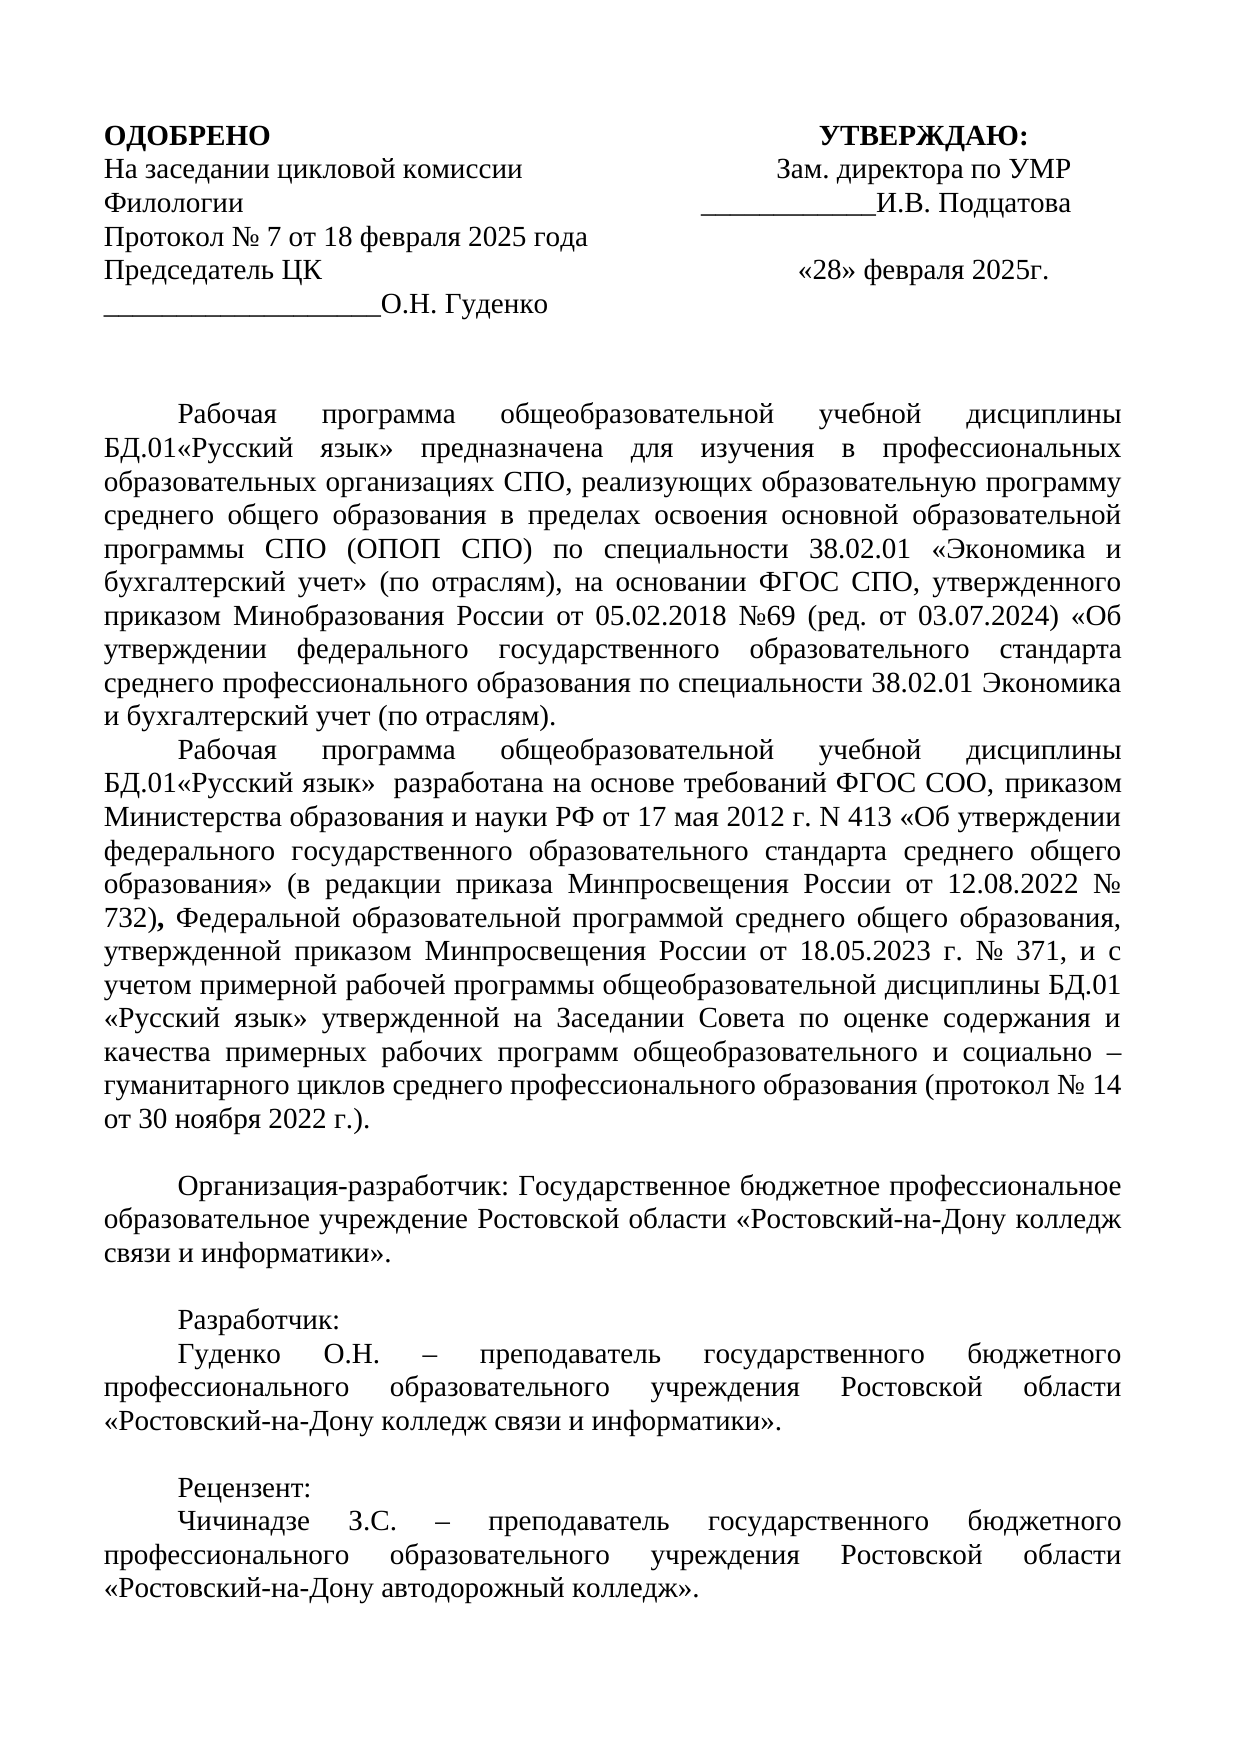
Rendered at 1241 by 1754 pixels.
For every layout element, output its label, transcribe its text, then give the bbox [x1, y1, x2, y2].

text Рабочая программа общеобразовательной учебной дисциплины БД.01«Русский язык» разработана на основе требований ФГОС СОО, приказом Министерства образования и науки РФ от 17 мая 2012 г. N 413 «Об утверждении федерального государственного образовательного стандарта среднего общего образования» (в редакции приказа Минпросвещения России от 12.08.2022 № 732), Федеральной образовательной программой среднего общего образования, утвержденной приказом Минпросвещения России от 18.05.2023 г. № 371, и с учетом примерной рабочей программы общеобразовательной дисциплины БД.01 «Русский язык» утвержденной на Заседании Совета по оценке содержания и качества примерных рабочих программ общеобразовательного и социально – гуманитарного циклов среднего профессионального образования (протокол № 14 от 30 ноября 2022 г.). [103, 732, 1122, 1134]
text Рецензент: [103, 1470, 1122, 1503]
table_header УТВЕРЖДАЮ: Зам. директора по УМР ____________И.В. Подцатова «28» февраля 2025г. [690, 118, 1157, 368]
text Гуденко О.Н. – преподаватель государственного бюджетного профессионального образовательного учреждения Ростовской области «Ростовский-на-Дону колледж связи и информатики». [103, 1336, 1122, 1436]
text Разработчик: [103, 1302, 1122, 1336]
table_header ОДОБРЕНО На заседании цикловой комиссии Филологии Протокол № 7 от 18 февраля 2025 года Председатель ЦК ___________________О.Н. Гуденко [92, 118, 689, 368]
text Организация-разработчик: Государственное бюджетное профессиональное образовательное учреждение Ростовской области «Ростовский-на-Дону колледж связи и информатики». [103, 1168, 1122, 1269]
text Рабочая программа общеобразовательной учебной дисциплины БД.01«Русский язык» предназначена для изучения в профессиональных образовательных организациях СПО, реализующих образовательную программу среднего общего образования в пределах освоения основной образовательной программы СПО (ОПОП СПО) по специальности 38.02.01 «Экономика и бухгалтерский учет» (по отраслям), на основании ФГОС СПО, утвержденного приказом Минобразования России от 05.02.2018 №69 (ред. от 03.07.2024) «Об утверждении федерального государственного образовательного стандарта среднего профессионального образования по специальности 38.02.01 Экономика и бухгалтерский учет (по отраслям). [103, 397, 1122, 732]
text Чичинадзе З.С. – преподаватель государственного бюджетного профессионального образовательного учреждения Ростовской области «Ростовский-на-Дону автодорожный колледж». [103, 1503, 1122, 1604]
